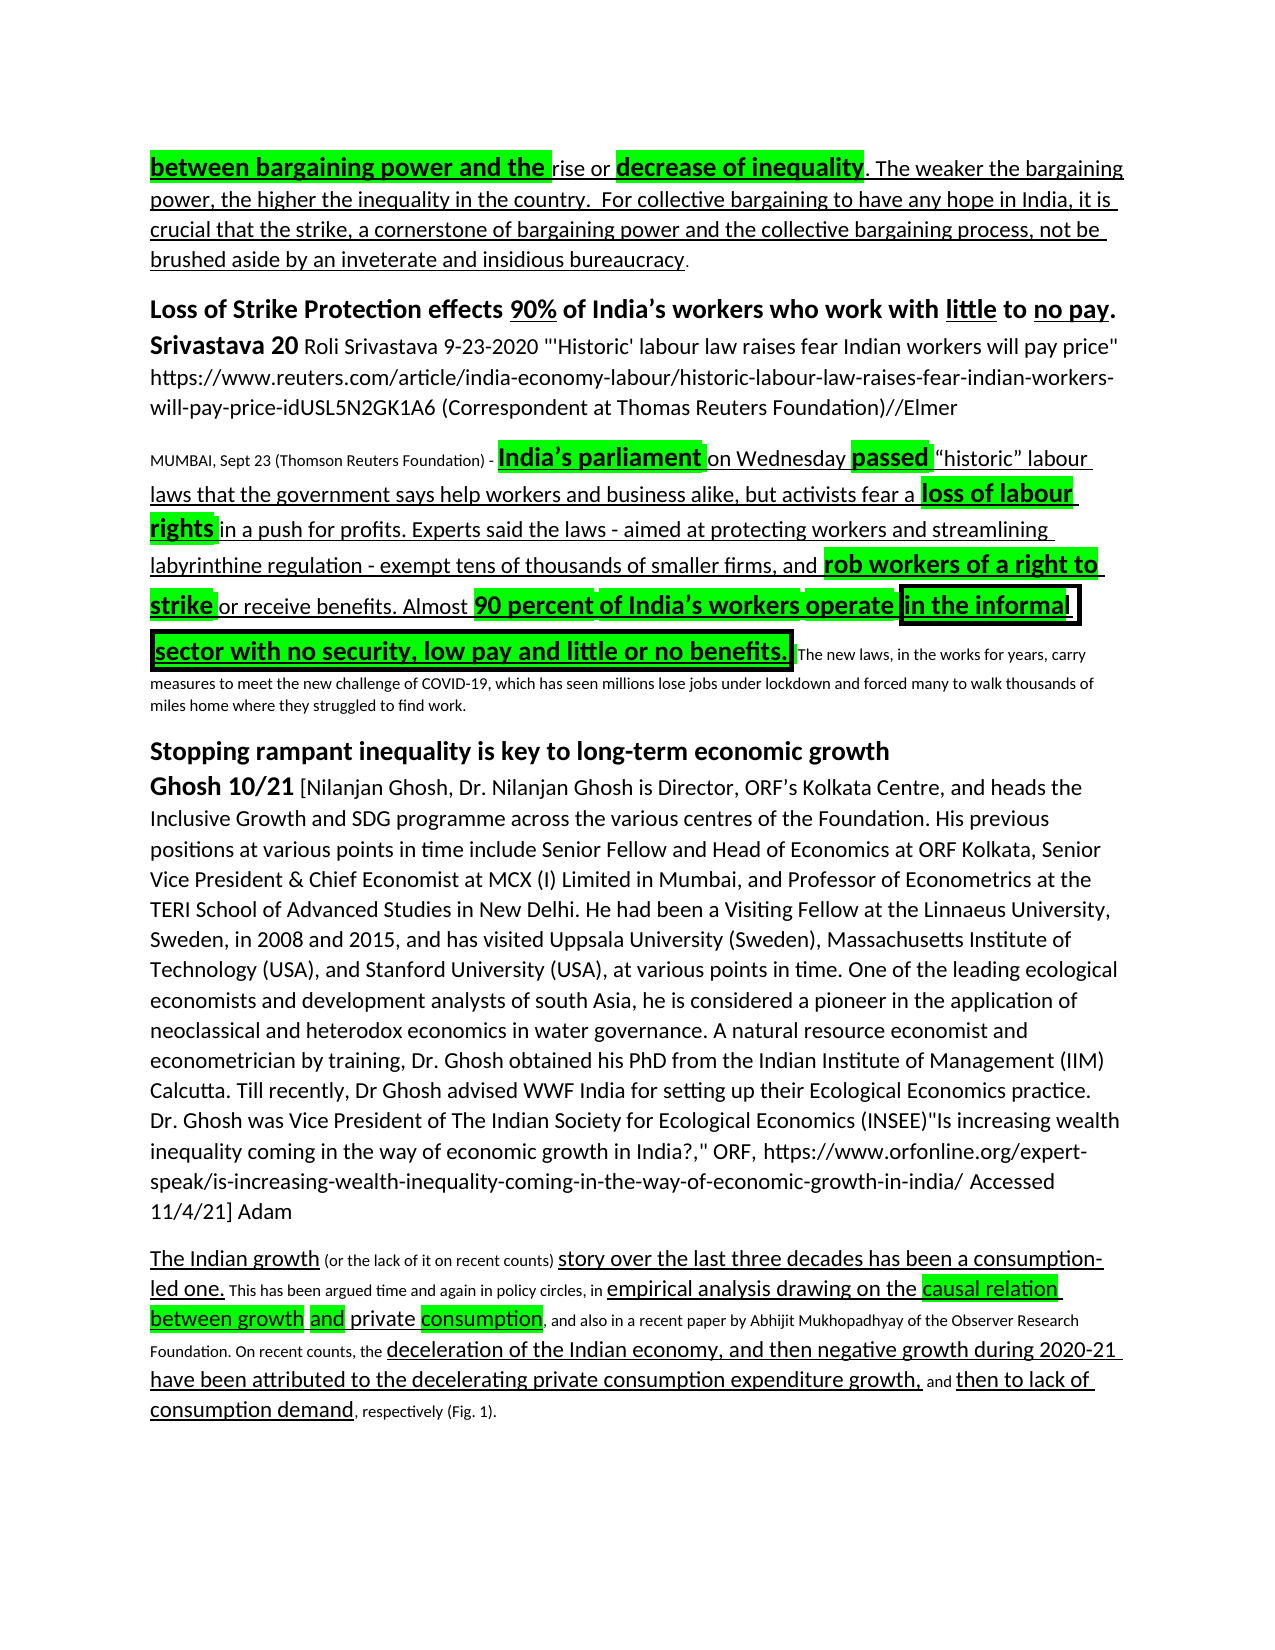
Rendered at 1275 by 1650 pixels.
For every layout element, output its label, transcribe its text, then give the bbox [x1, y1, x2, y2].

text Ghosh 10/21 [Nilanjan Ghosh, Dr. Nilanjan Ghosh is Director, ORF’s Kolkata Centre, and heads the Inclusive Growth and SDG programme across the various centres of the Foundation. His previous positions at various points in time include Senior Fellow and Head of Economics at ORF Kolkata, Senior Vice President & Chief Economist at MCX (I) Limited in Mumbai, and Professor of Econometrics at the TERI School of Advanced Studies in New Delhi. He had been a Visiting Fellow at the Linnaeus University, Sweden, in 2008 and 2015, and has visited Uppsala University (Sweden), Massachusetts Institute of Technology (USA), and Stanford University (USA), at various points in time. One of the leading ecological economists and development analysts of south Asia, he is considered a pioneer in the application of neoclassical and heterodox economics in water governance. A natural resource economist and econometrician by training, Dr. Ghosh obtained his PhD from the Indian Institute of Management (IIM) Calcutta. Till recently, Dr Ghosh advised WWF India for setting up their Ecological Economics practice. Dr. Ghosh was Vice President of The Indian Society for Ecological Economics (INSEE)"Is increasing wealth inequality coming in the way of economic growth in India?," ORF, https://www.orfonline.org/expert-speak/is-increasing-wealth-inequality-coming-in-the-way-of-economic-growth-in-india/ Accessed 11/4/21] Adam [150, 769, 1125, 1225]
text MUMBAI, Sept 23 (Thomson Reuters Foundation) - India’s parliament on Wednesday passed “historic” labour laws that the government says help workers and business alike, but activists fear a loss of labour rights in a push for profits. Experts said the laws - aimed at protecting workers and streamlining labyrinthine regulation - exempt tens of thousands of smaller firms, and rob workers of a right to strike or receive benefits. Almost 90 percent of India’s workers operate in the informal sector with no security, low pay and little or no benefits. The new laws, in the works for years, carry measures to meet the new challenge of COVID-19, which has seen millions lose jobs under lockdown and forced many to walk thousands of miles home where they struggled to find work. [150, 440, 1125, 716]
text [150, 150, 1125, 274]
text Srivastava 20 Roli Srivastava 9-23-2020 "'Historic' labour law raises fear Indian workers will pay price" https://www.reuters.com/article/india-economy-labour/historic-labour-law-raises-fear-indian-workers-will-pay-price-idUSL5N2GK1A6 (Correspondent at Thomas Reuters Foundation)//Elmer [150, 328, 1125, 422]
subtitle Stopping rampant inequality is key to long-term economic growth [150, 734, 1125, 767]
subtitle Loss of Strike Protection effects 90% of India’s workers who work with little to no pay. [150, 292, 1125, 326]
text The Indian growth (or the lack of it on recent counts) story over the last three decades has been a consumption-led one. This has been argued time and again in policy circles, in empirical analysis drawing on the causal relation between growth and private consumption, and also in a recent paper by Abhijit Mukhopadhyay of the Observer Research Foundation. On recent counts, the deceleration of the Indian economy, and then negative growth during 2020-21 have been attributed to the decelerating private consumption expenditure growth, and then to lack of consumption demand, respectively (Fig. 1). [150, 1244, 1125, 1423]
